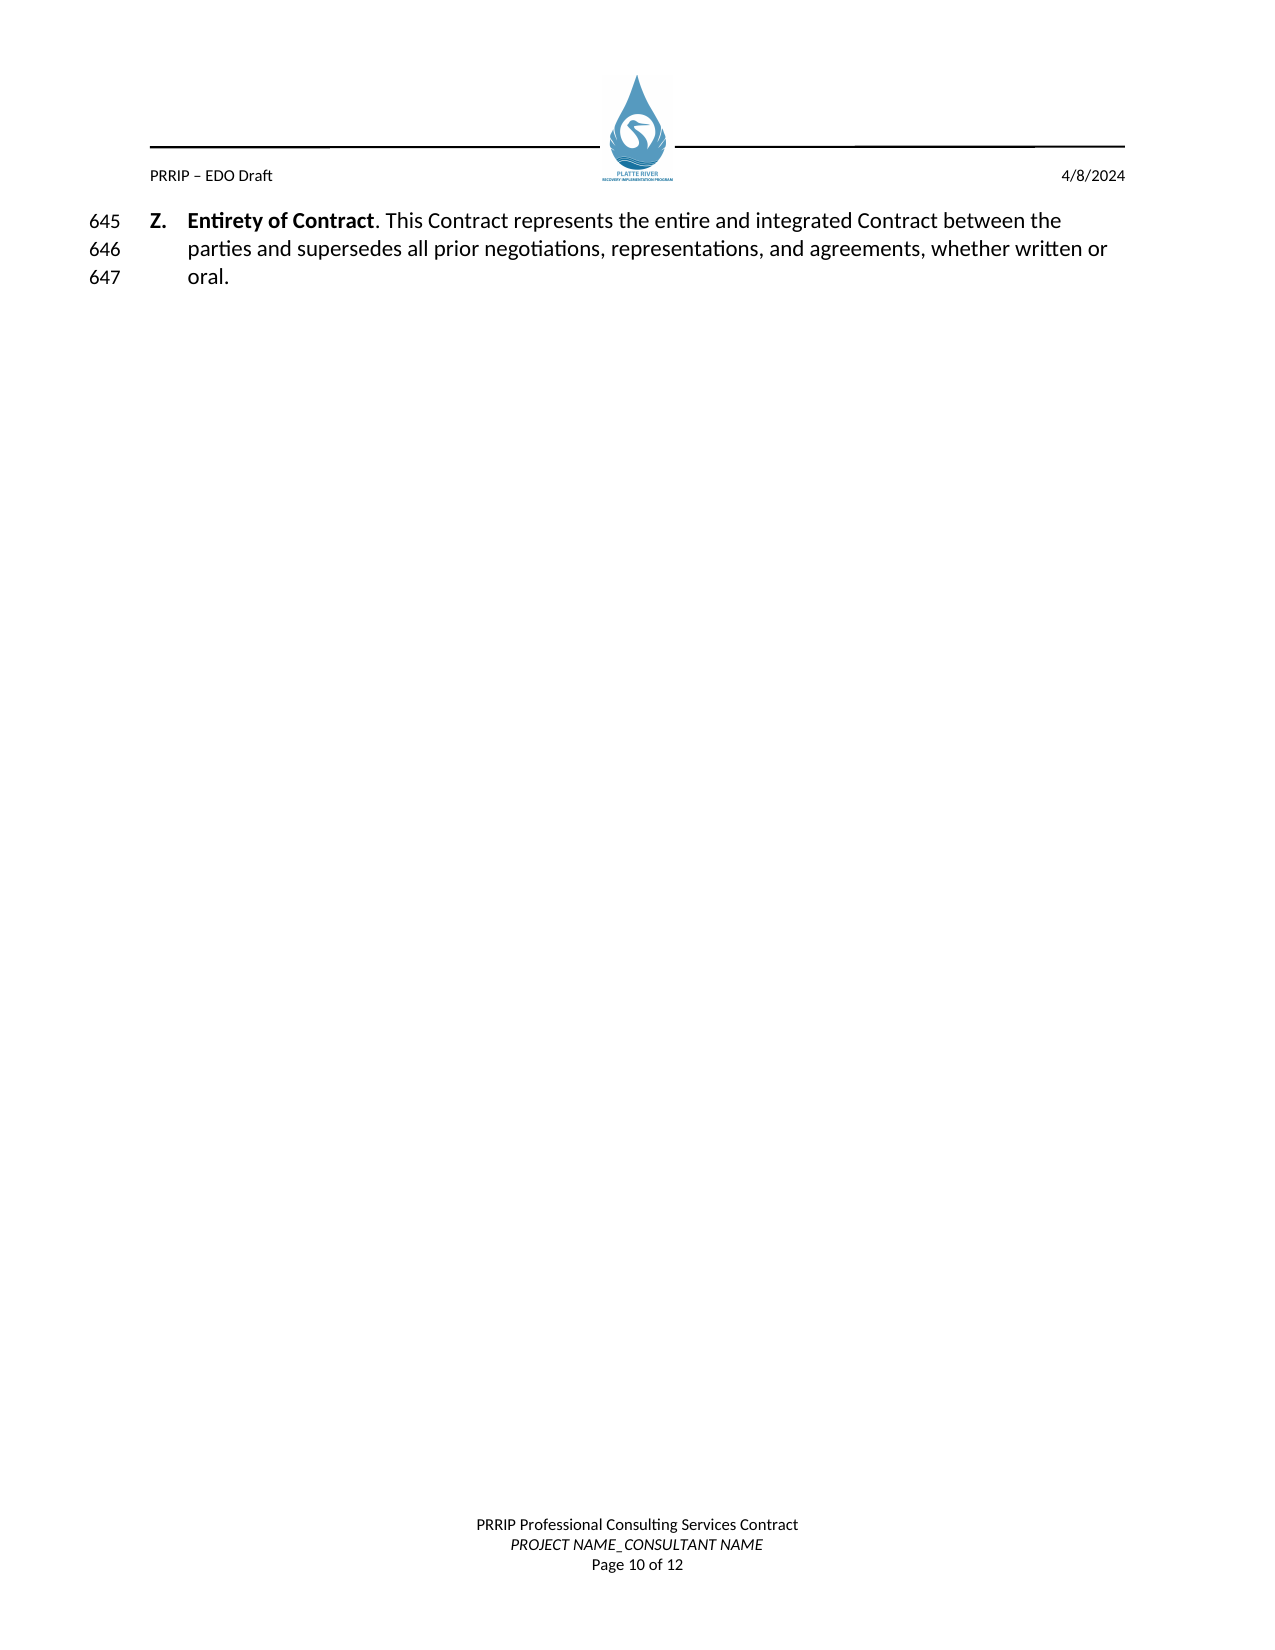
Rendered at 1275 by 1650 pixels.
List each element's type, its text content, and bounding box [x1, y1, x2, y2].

picture [602, 75, 673, 182]
list Entirety of Contract. This Contract represents the entire and integrated Contract between the parties and supersedes all prior negotiations, representations, and agreements, whether written or oral. [150, 206, 1125, 290]
